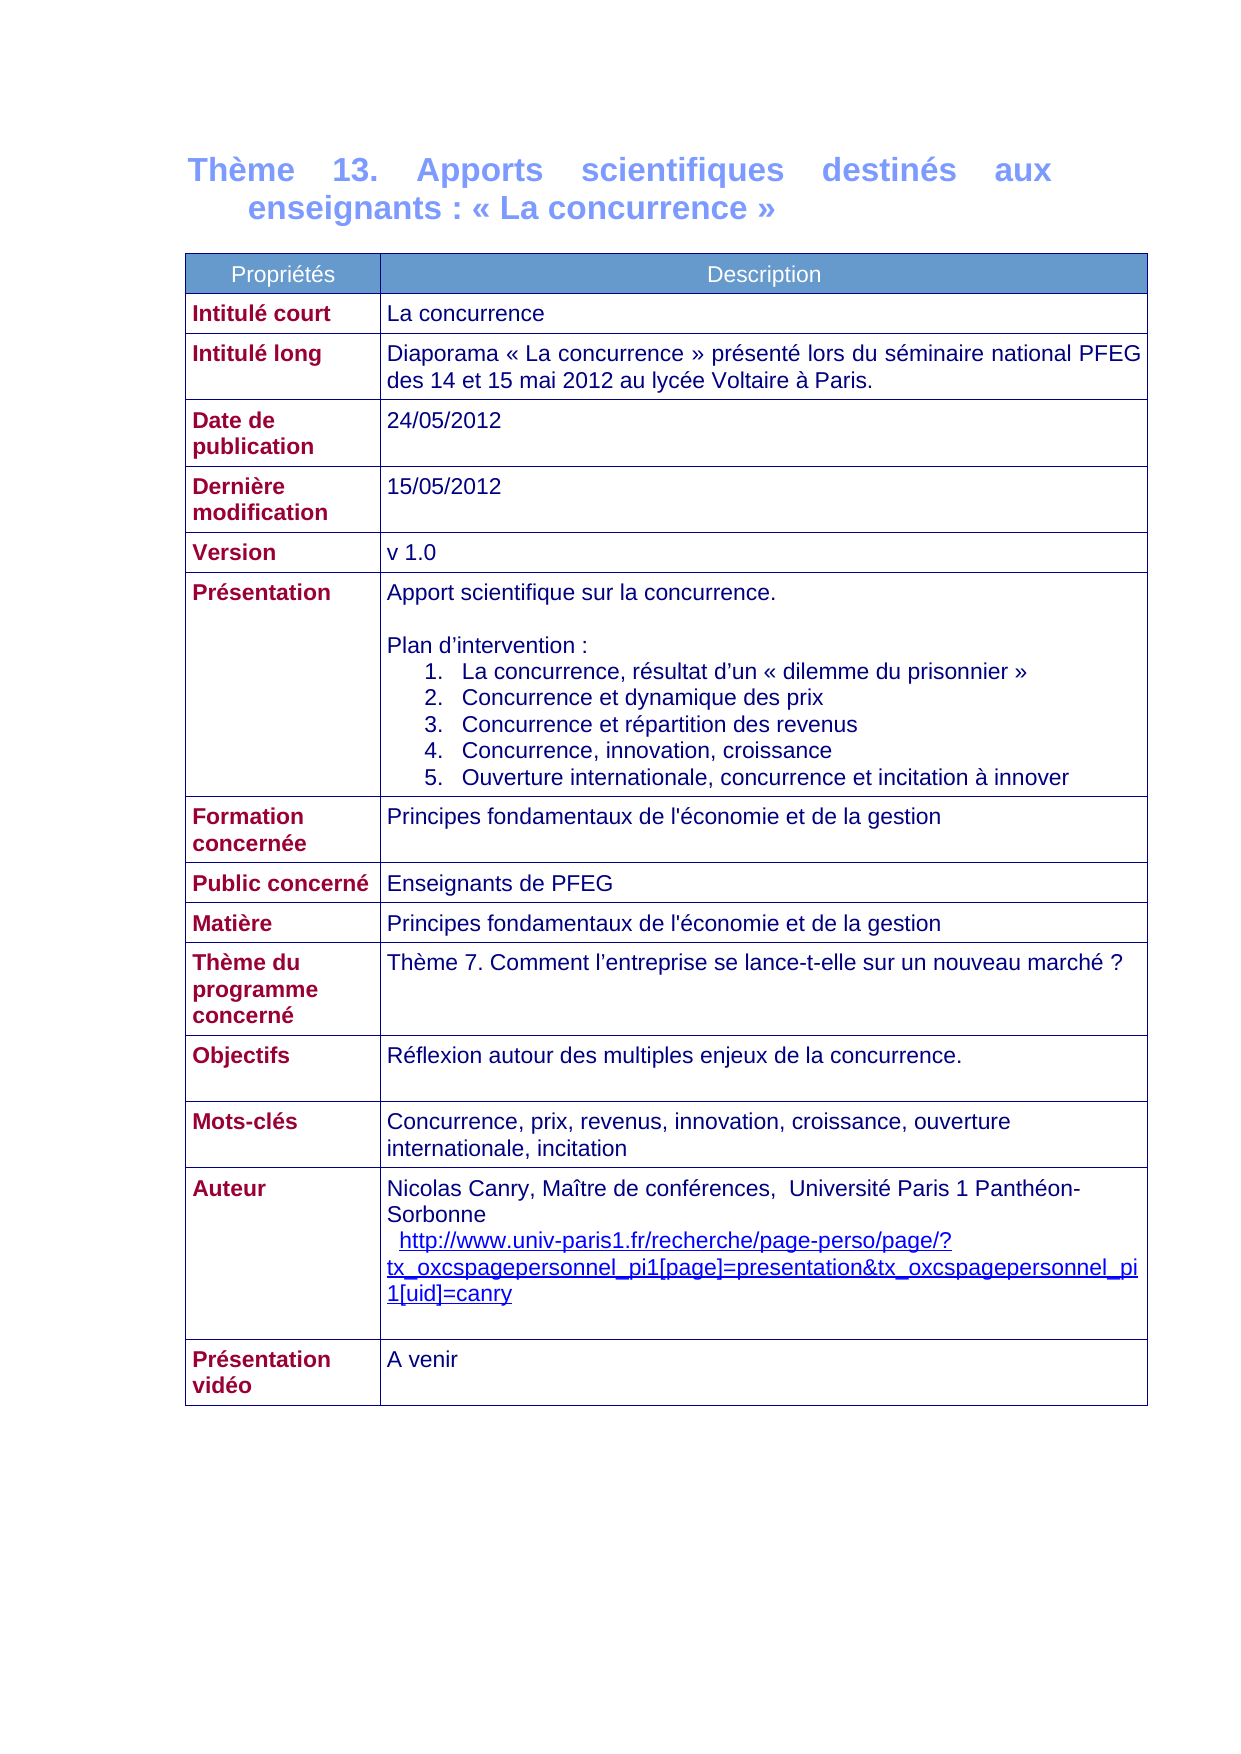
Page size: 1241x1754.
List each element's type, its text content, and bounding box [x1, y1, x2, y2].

table_cell Thème 7. Comment l’entreprise se lance-t-elle sur un nouveau marché ? [381, 943, 1147, 1035]
table_cell La concurrence [381, 294, 1147, 333]
table_header Description [381, 254, 1147, 293]
table_cell Matière [186, 903, 380, 942]
table_cell A venir [381, 1340, 1147, 1405]
table_cell Objectifs [186, 1036, 380, 1101]
table_cell Réflexion autour des multiples enjeux de la concurrence. [381, 1036, 1147, 1101]
table_cell Diaporama « La concurrence » présenté lors du séminaire national PFEG des 14 et 15 mai 2012 au lycée Voltaire à Paris. [381, 334, 1147, 399]
table_cell Version [186, 533, 380, 572]
table_cell Auteur [186, 1168, 380, 1339]
table_cell 15/05/2012 [381, 467, 1147, 532]
table_cell Principes fondamentaux de l'économie et de la gestion [381, 797, 1147, 862]
table_cell Principes fondamentaux de l'économie et de la gestion [381, 903, 1147, 942]
table_cell Intitulé court [186, 294, 380, 333]
table_cell Intitulé long [186, 334, 380, 399]
table_cell Formation concernée [186, 797, 380, 862]
table_cell Enseignants de PFEG [381, 863, 1147, 902]
table_header Propriétés [186, 254, 380, 293]
table_cell Date de publication [186, 400, 380, 466]
table_cell Thème du programme concerné [186, 943, 380, 1035]
table_cell Apport scientifique sur la concurrence. Plan d’intervention : La concurrence, résultat d’un « dilemme du prisonnier » Concurrence et dynamique des prix Concurrence et répartition des revenus Concurrence, innovation, croissance Ouverture internationale, concurrence et incitation à innover [381, 573, 1147, 796]
table_cell Présentation vidéo [186, 1340, 380, 1405]
table_cell Présentation [186, 573, 380, 796]
table_cell 24/05/2012 [381, 400, 1147, 466]
table_cell v 1.0 [381, 533, 1147, 572]
table_cell Public concerné [186, 863, 380, 902]
table_cell Mots-clés [186, 1102, 380, 1167]
table_cell Nicolas Canry, Maître de conférences, Université Paris 1 Panthéon-Sorbonne http://www.univ-paris1.fr/recherche/page-perso/page/?tx_oxcspagepersonnel_pi1[page]=presentation&tx_oxcspagepersonnel_pi1[uid]=canry [381, 1168, 1147, 1339]
subtitle Thème 13. Apports scientifiques destinés aux enseignants : « La concurrence » [187, 150, 1053, 227]
table_cell Dernière modification [186, 467, 380, 532]
table_cell Concurrence, prix, revenus, innovation, croissance, ouverture internationale, incitation [381, 1102, 1147, 1167]
